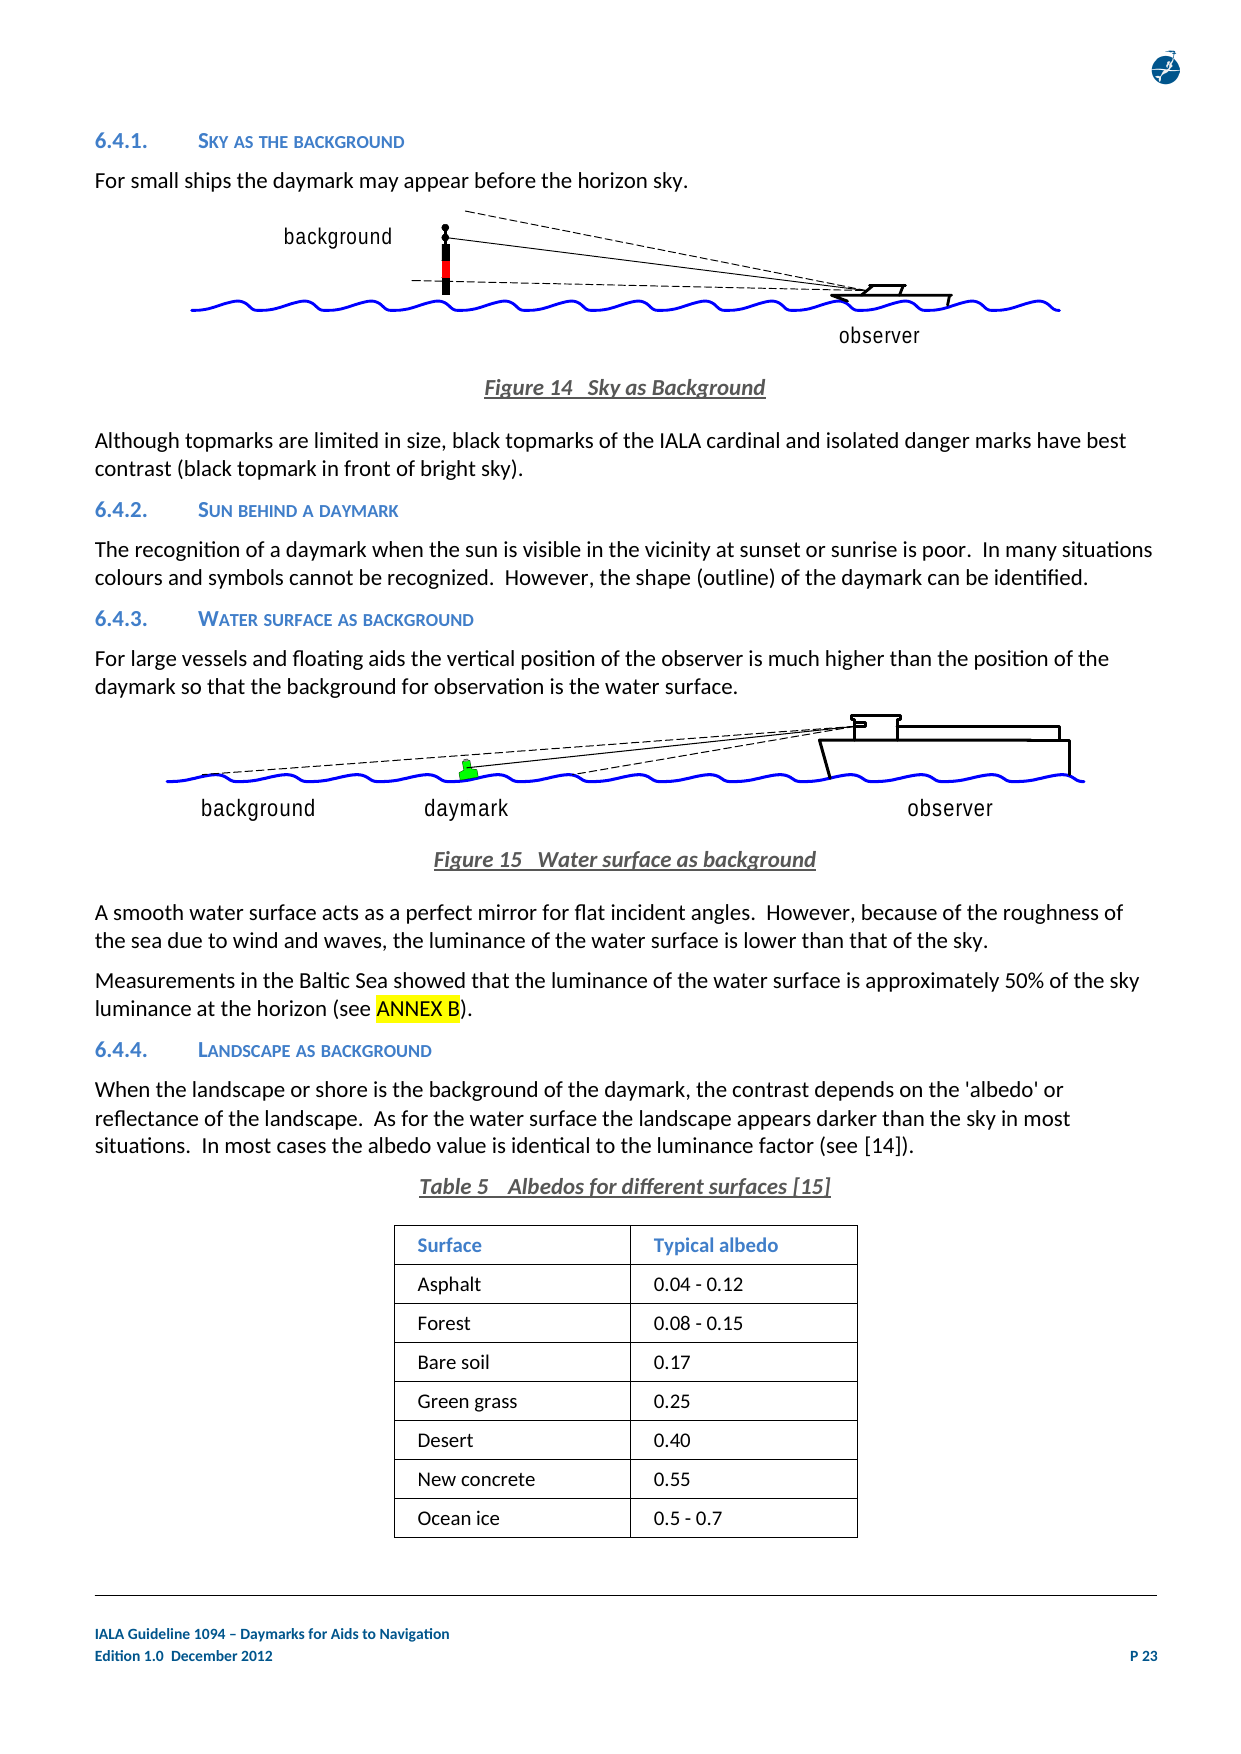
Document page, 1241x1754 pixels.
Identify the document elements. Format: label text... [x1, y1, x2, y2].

table_cell 0.04 - 0.12 [631, 1265, 857, 1303]
table_cell Asphalt [395, 1265, 630, 1303]
text For large vessels and floating aids the vertical position of the observer is much higher than the position of the daymark so that the background for observation is the water surface. [94, 644, 1157, 701]
table_cell Bare soil [395, 1343, 630, 1381]
text When the landscape or shore is the background of the daymark, the contrast depends on the 'albedo' or reflectance of the landscape. As for the water surface the landscape appears darker than the sky in most situations. In most cases the albedo value is identical to the luminance factor (see [14]). [94, 1076, 1157, 1160]
text A smooth water surface acts as a perfect mirror for flat incident angles. However, because of the roughness of the sea due to wind and waves, the luminance of the water surface is lower than that of the sky. [94, 898, 1157, 954]
text Sky as Background [94, 373, 1157, 401]
text Albedos for different surfaces [15] [94, 1172, 1157, 1200]
text Although topmarks are limited in size, black topmarks of the IALA cardinal and isolated danger marks have best contrast (black topmark in front of bright sky). [94, 426, 1157, 482]
table_header Typical albedo [631, 1226, 857, 1264]
table_cell New concrete [395, 1460, 630, 1498]
subtitle Water surface as background [94, 604, 1157, 632]
table_cell 0.08 - 0.15 [631, 1304, 857, 1342]
table_cell 0.55 [631, 1460, 857, 1498]
subtitle Sky as the background [94, 126, 1157, 154]
subtitle Sun behind a daymark [94, 495, 1157, 523]
picture [1120, 0, 1239, 119]
table_header Surface [395, 1226, 630, 1264]
table_cell Ocean ice [395, 1499, 630, 1537]
table_cell 0.17 [631, 1343, 857, 1381]
table_cell Forest [395, 1304, 630, 1342]
text Measurements in the Baltic Sea showed that the luminance of the water surface is approximately 50% of the sky luminance at the horizon (see ANNEX B). [94, 967, 1157, 1023]
subtitle Landscape as background [94, 1035, 1157, 1063]
table_cell 0.5 - 0.7 [631, 1499, 857, 1537]
table_cell Green grass [395, 1382, 630, 1420]
table_cell Desert [395, 1421, 630, 1459]
table_cell 0.40 [631, 1421, 857, 1459]
text For small ships the daymark may appear before the horizon sky. [94, 167, 1157, 194]
table_cell 0.25 [631, 1382, 857, 1420]
text The recognition of a daymark when the sun is visible in the vicinity at sunset or sunrise is poor. In many situations colours and symbols cannot be recognized. However, the shape (outline) of the daymark can be identified. [94, 535, 1157, 591]
text Water surface as background [94, 845, 1157, 873]
